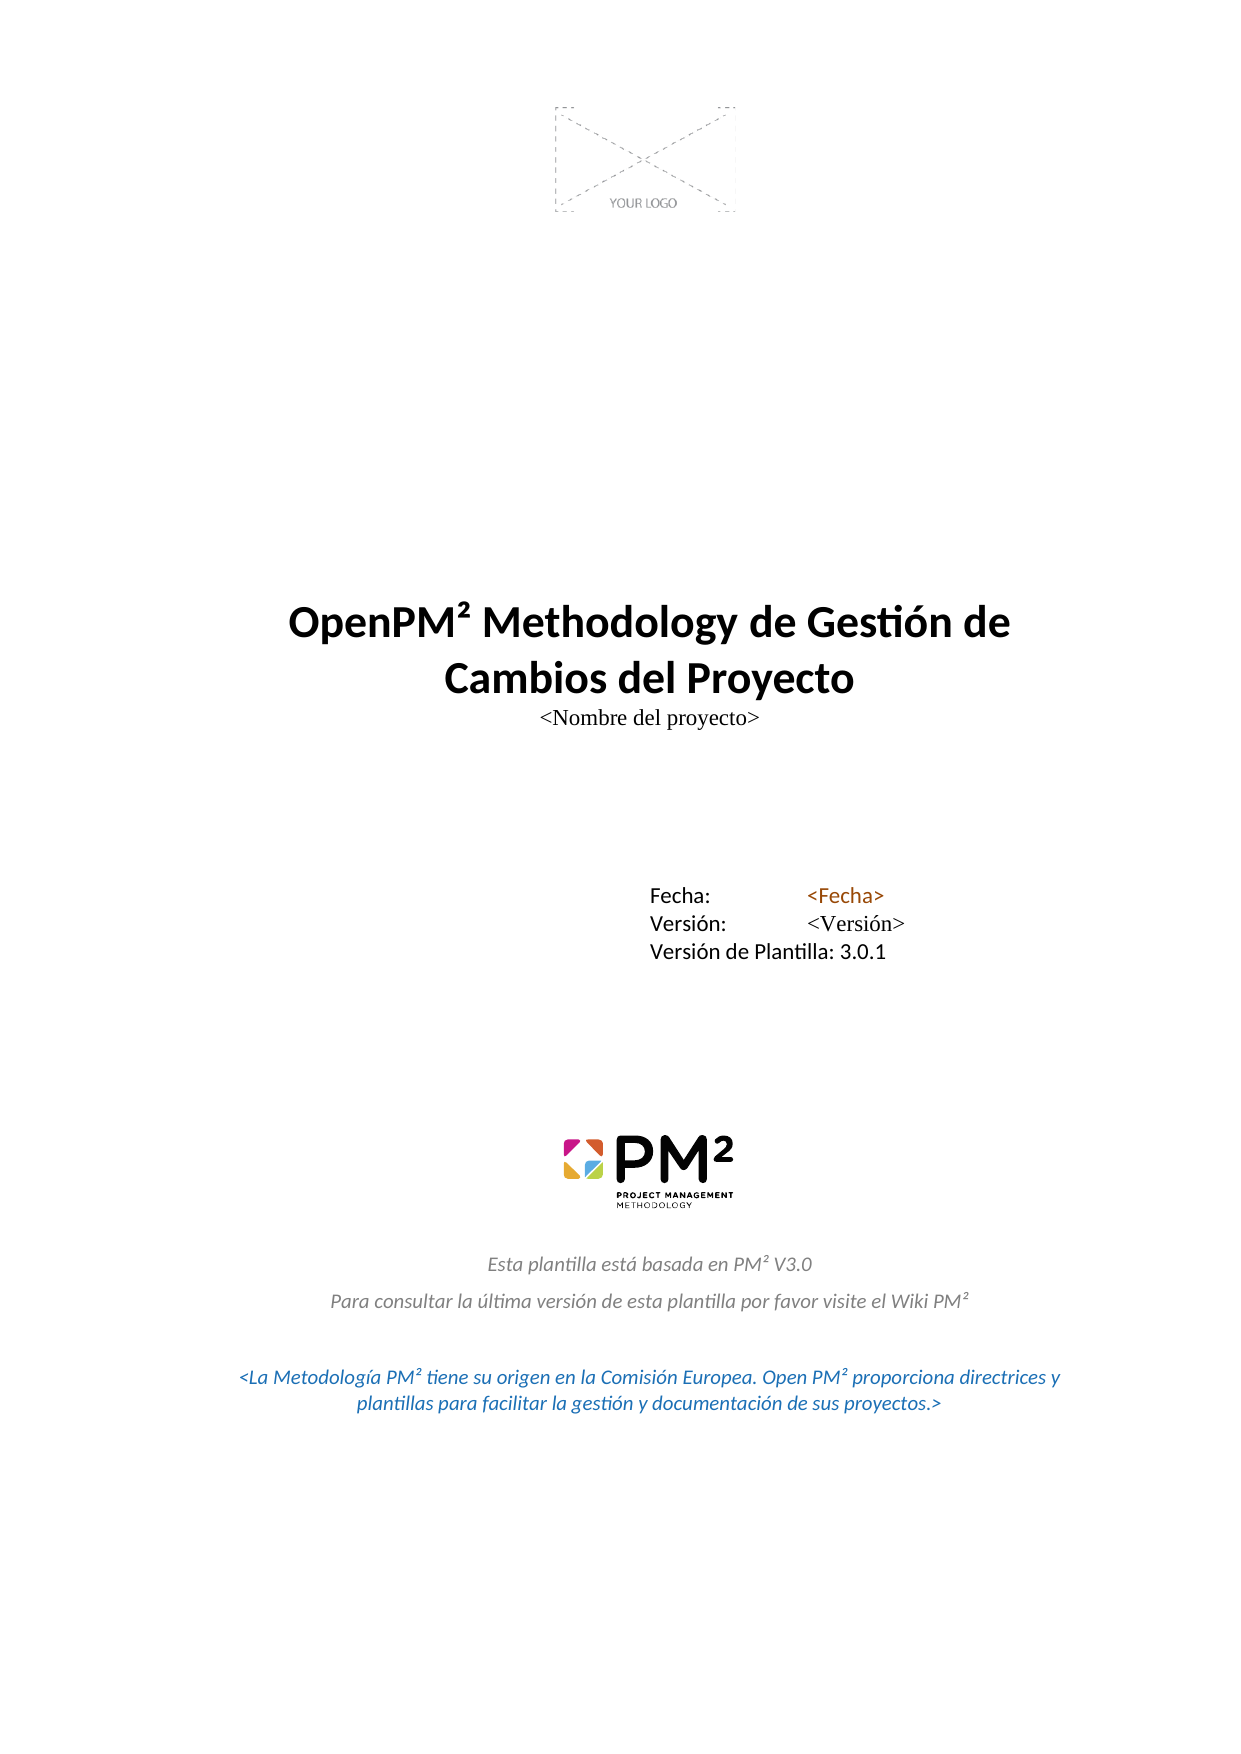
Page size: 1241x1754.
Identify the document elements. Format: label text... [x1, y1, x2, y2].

picture [555, 107, 736, 212]
text <La Metodología PM² tiene su origen en la Comisión Europea. Open PM² proporciona directrices y plantillas para facilitar la gestión y documentación de sus proyectos.> [207, 1364, 1092, 1415]
text Versión de Plantilla: 3.0.1 [582, 937, 1092, 965]
text Versión: [582, 909, 1092, 937]
title Plan de Gestión de Cambios del Proyecto [207, 593, 1092, 704]
text Fecha: [582, 881, 1092, 909]
text Esta plantilla está basada en PM² V3.0 [207, 1251, 1092, 1276]
text Para consultar la última versión de esta plantilla por favor visite el Wiki PM² [207, 1289, 1092, 1314]
